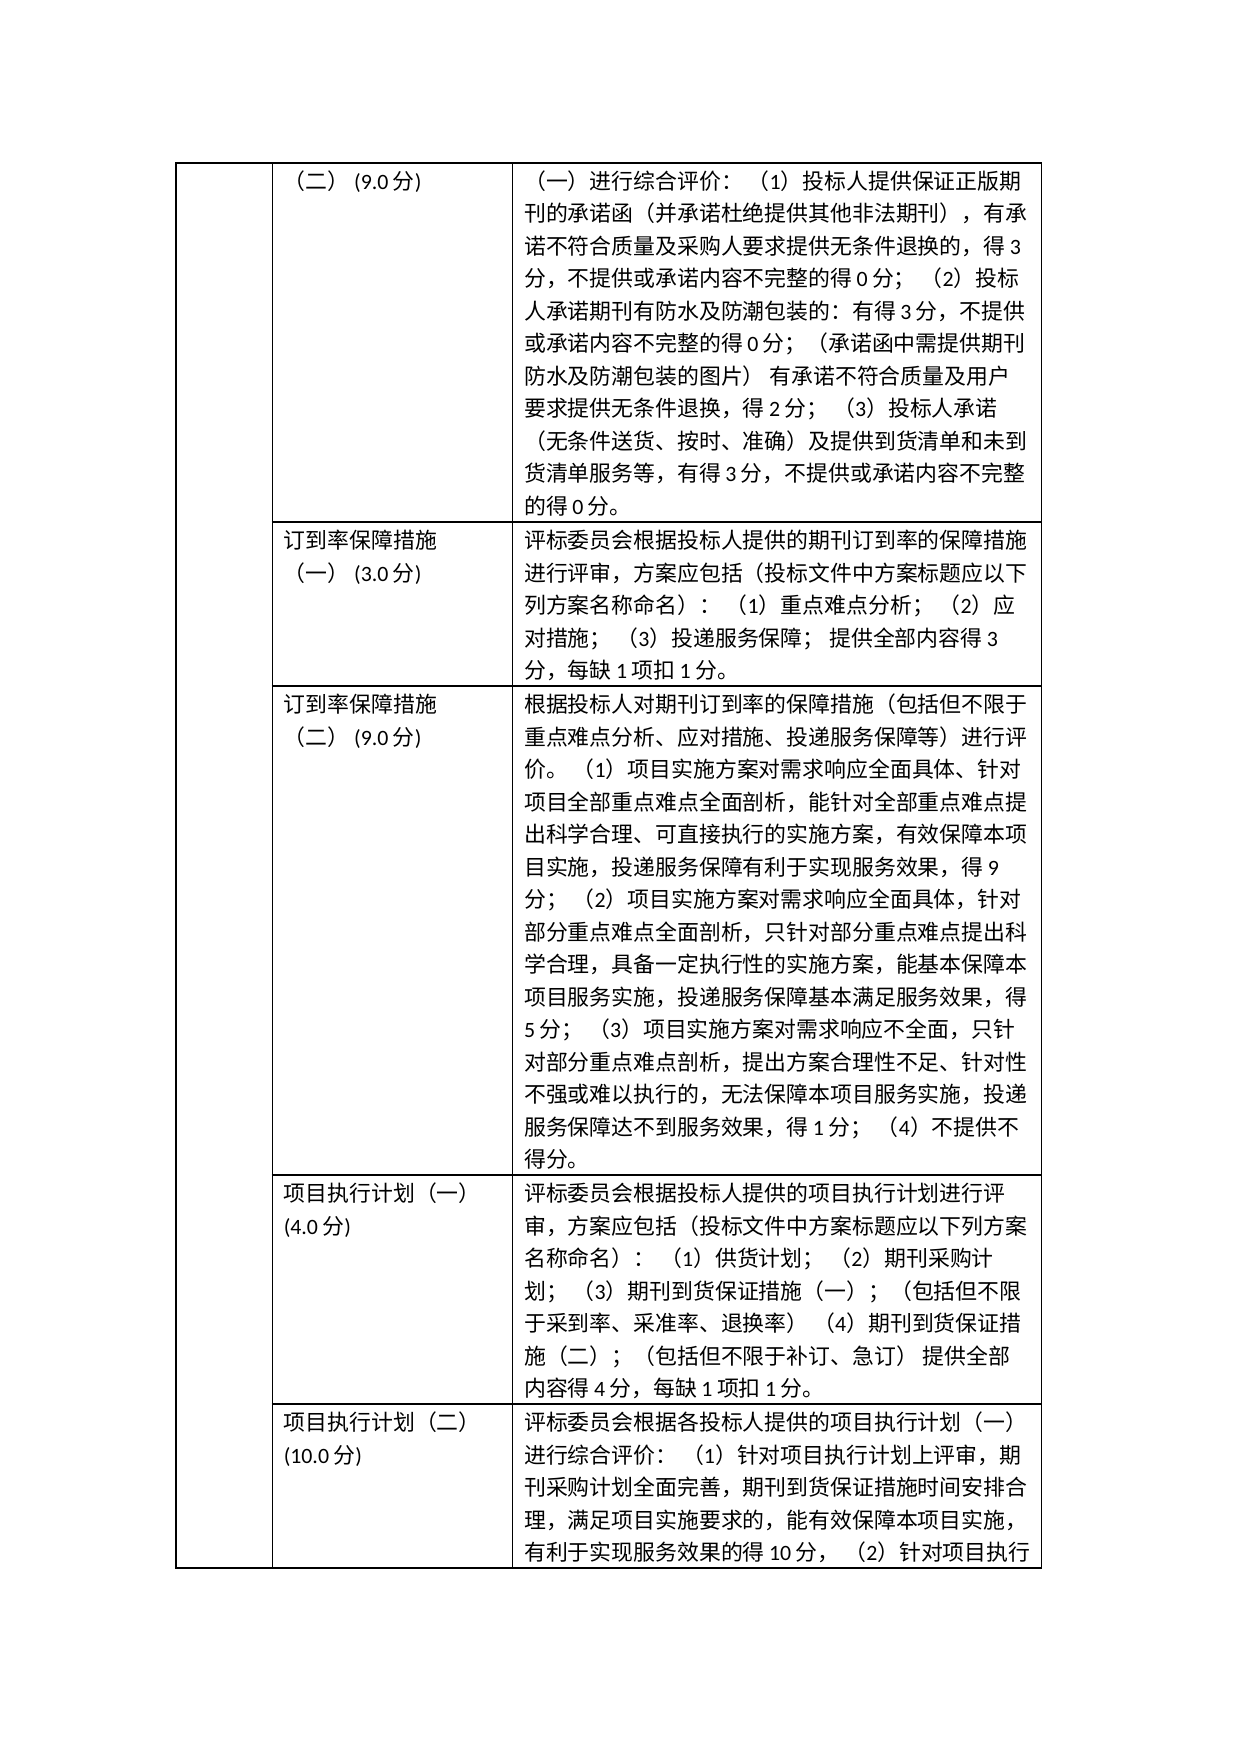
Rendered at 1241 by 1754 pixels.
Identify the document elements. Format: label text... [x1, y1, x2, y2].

table_cell 根据投标人对期刊订到率的保障措施（包括但不限于重点难点分析、应对措施、投递服务保障等）进行评价。 （1）项目实施方案对需求响应全面具体、针对项目全部重点难点全面剖析，能针对全部重点难点提出科学合理、可直接执行的实施方案，有效保障本项目实施，投递服务保障有利于实现服务效果，得9分； （2）项目实施方案对需求响应全面具体，针对部分重点难点全面剖析，只针对部分重点难点提出科学合理，具备一定执行性的实施方案，能基本保障本项目服务实施，投递服务保障基本满足服务效果，得5分； （3）项目实施方案对需求响应不全面，只针对部分重点难点剖析，提出方案合理性不足、针对性不强或难以执行的，无法保障本项目服务实施，投递服务保障达不到服务效果，得1分； （4）不提供不得分。 [513, 687, 1041, 1174]
table_cell 订到率保障措施（一） (3.0分) [273, 523, 512, 685]
table_cell 项目执行计划（二） (10.0分) [273, 1405, 512, 1567]
table_cell 项目执行计划（一） (4.0分) [273, 1176, 512, 1403]
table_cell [513, 164, 1041, 521]
table_cell 订到率保障措施（二） (9.0分) [273, 687, 512, 1174]
table_cell 评标委员会根据投标人提供的期刊订到率的保障措施进行评审，方案应包括（投标文件中方案标题应以下列方案名称命名）： （1）重点难点分析； （2）应对措施； （3）投递服务保障； 提供全部内容得3分，每缺1项扣1分。 [513, 523, 1041, 685]
table_cell 评标委员会根据投标人提供的项目执行计划进行评审，方案应包括（投标文件中方案标题应以下列方案名称命名）： （1）供货计划； （2）期刊采购计划； （3）期刊到货保证措施（一）；（包括但不限于采到率、采准率、退换率） （4）期刊到货保证措施（二）；（包括但不限于补订、急订） 提供全部内容得4分，每缺1项扣1分。 [513, 1176, 1041, 1403]
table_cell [513, 1405, 1041, 1567]
table_cell 期刊质量保证措施（二） (9.0分) [273, 164, 512, 521]
